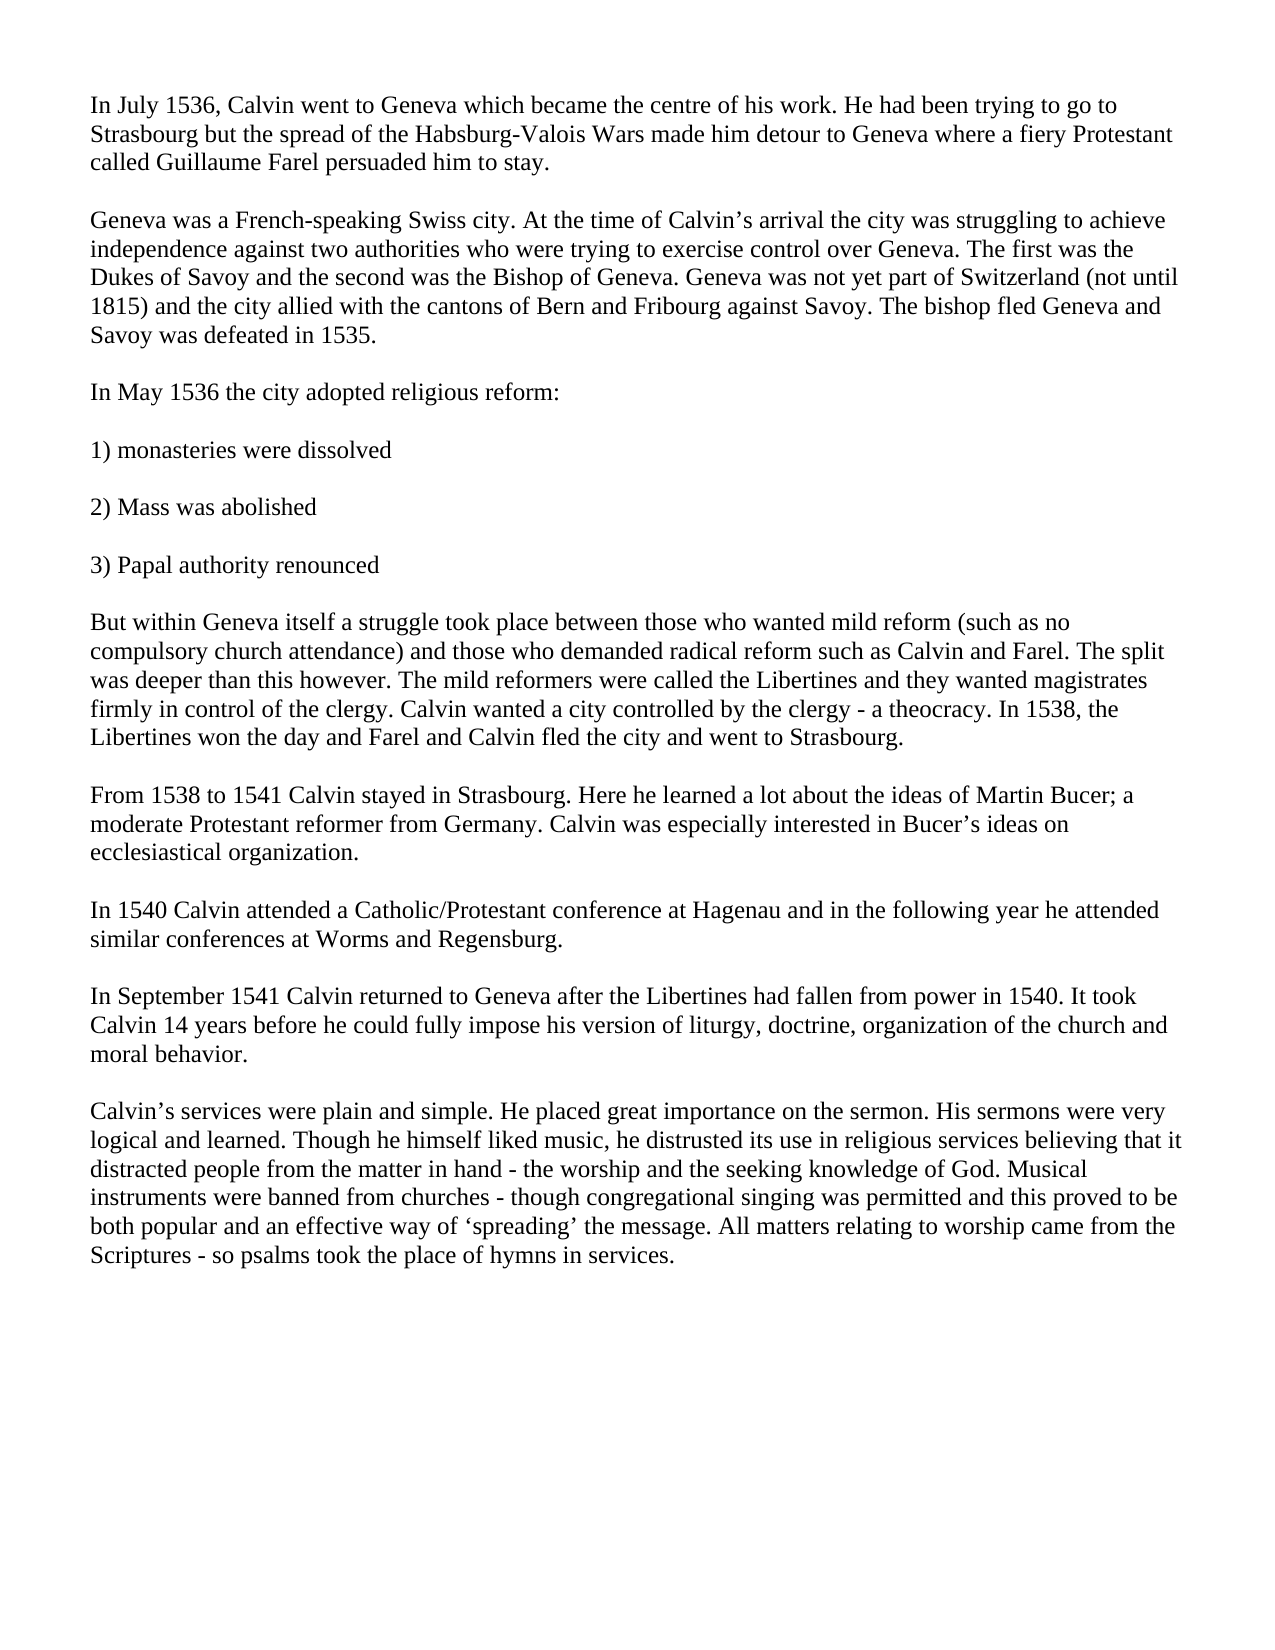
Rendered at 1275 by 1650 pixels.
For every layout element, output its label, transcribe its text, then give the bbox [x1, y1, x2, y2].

text But within itself a struggle took place between those who wanted mild reform (such as no compulsory church attendance) and those who demanded radical reform such as Calvin and Farel. The split was deeper than this however. The mild reformers were called the Libertines and they wanted magistrates firmly in control of the clergy. Calvin wanted a city controlled by the clergy - a theocracy. In 1538, the Libertines won the day and Farel and Calvin fled the city and went to . [90, 607, 1185, 751]
text In May 1536 the city adopted religious reform: [90, 377, 1185, 406]
text From 1538 to 1541 Calvin stayed in . Here he learned a lot about the ideas of Martin Bucer; a moderate Protestant reformer from . Calvin was especially interested in Bucer’s ideas on ecclesiastical organization. [90, 780, 1185, 866]
text In 1540 Calvin attended a Catholic/Protestant conference at Hagenau and in the following year he attended similar conferences at and . [90, 895, 1185, 952]
text In September 1541 Calvin returned to after the Libertines had fallen from power in 1540. It took Calvin 14 years before he could fully impose his version of liturgy, doctrine, organization of the church and moral behavior. [90, 981, 1185, 1067]
text was a French-speaking Swiss city. At the time of Calvin’s arrival the city was struggling to achieve independence against two authorities who were trying to exercise control over . The first was the Dukes of Savoy and the second was the Bishop of Geneva. was not yet part of (not until 1815) and the city allied with the cantons of and Fribourg against . The bishop fled and was defeated in 1535. [90, 205, 1185, 349]
text In July 1536, Calvin went to which became the centre of his work. He had been trying to go to but the spread of the Habsburg-Valois Wars made him detour to where a fiery Protestant called Guillaume Farel persuaded him to stay. [90, 90, 1185, 176]
text 3) Papal authority renounced [90, 550, 1185, 579]
text 2) Mass was abolished [90, 492, 1185, 521]
text Calvin’s services were plain and simple. He placed great importance on the sermon. His sermons were very logical and learned. Though he himself liked music, he distrusted its use in religious services believing that it distracted people from the matter in hand - the worship and the seeking knowledge of God. Musical instruments were banned from churches - though congregational singing was permitted and this proved to be both popular and an effective way of ‘spreading’ the message. All matters relating to worship came from the Scriptures - so psalms took the place of hymns in services. [90, 1096, 1185, 1269]
text 1) monasteries were dissolved [90, 435, 1185, 464]
